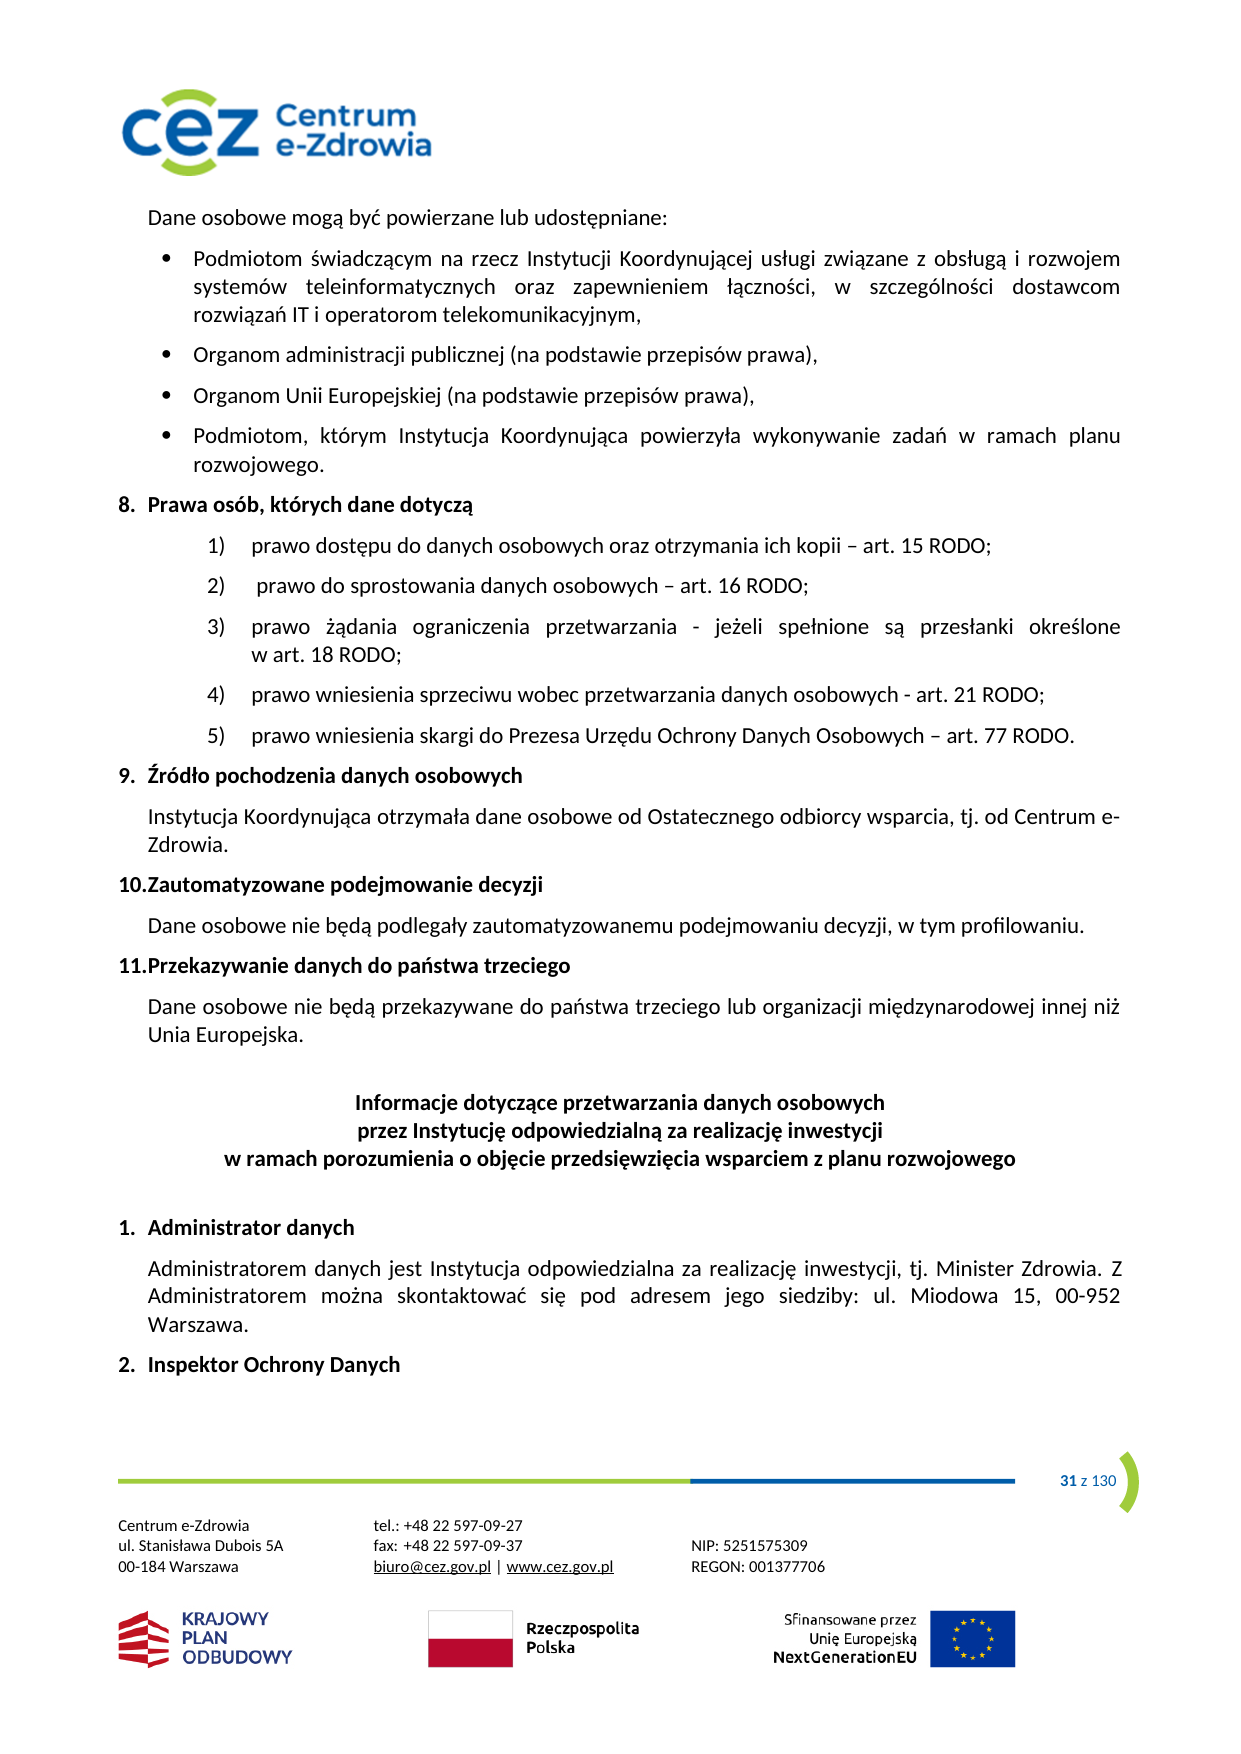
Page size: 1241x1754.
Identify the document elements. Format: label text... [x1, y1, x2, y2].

text Dane osobowe mogą być powierzane lub udostępniane: [118, 203, 1122, 232]
list Podmiotom świadczącym na rzecz Instytucji Koordynującej usługi związane z obsługą i rozwojem systemów teleinformatycznych oraz zapewnieniem łączności, w szczególności dostawcom rozwiązań IT i operatorom telekomunikacyjnym, [162, 244, 1122, 328]
list Przekazywanie danych do państwa trzeciego [118, 951, 1122, 979]
text Administratorem danych jest Instytucja odpowiedzialna za realizację inwestycji, tj. Minister Zdrowia. Z Administratorem można skontaktować się pod adresem jego siedziby: ul. Miodowa 15, 00-952 Warszawa. [148, 1254, 1122, 1338]
list Podmiotom, którym Instytucja Koordynująca powierzyła wykonywanie zadań w ramach planu rozwojowego. [162, 422, 1122, 478]
list Organom Unii Europejskiej (na podstawie przepisów prawa), [162, 381, 1122, 409]
text w ramach porozumienia o objęcie przedsięwzięcia wsparciem z planu rozwojowego [118, 1144, 1122, 1173]
list Organom administracji publicznej (na podstawie przepisów prawa), [162, 341, 1122, 369]
text Dane osobowe nie będą podlegały zautomatyzowanemu podejmowaniu decyzji, w tym profilowaniu. [118, 911, 1122, 939]
list prawo dostępu do danych osobowych oraz otrzymania ich kopii – art. 15 RODO; [207, 531, 1122, 559]
picture [1117, 1449, 1141, 1515]
text Instytucja Koordynująca otrzymała dane osobowe od Ostatecznego odbiorcy wsparcia, tj. od Centrum e-Zdrowia. [148, 802, 1122, 858]
list Prawa osób, których dane dotyczą [118, 490, 1122, 518]
list prawo do sprostowania danych osobowych – art. 16 RODO; [207, 571, 1122, 599]
text Informacje dotyczące przetwarzania danych osobowych [118, 1088, 1122, 1117]
list Zautomatyzowane podejmowanie decyzji [118, 870, 1122, 898]
list Inspektor Ochrony Danych [118, 1350, 1122, 1378]
list prawo wniesienia sprzeciwu wobec przetwarzania danych osobowych - art. 21 RODO; [207, 680, 1122, 708]
list Administrator danych [118, 1213, 1122, 1241]
picture [99, 1591, 308, 1687]
picture [753, 1591, 1034, 1686]
list prawo wniesienia skargi do Prezesa Urzędu Ochrony Danych Osobowych – art. 77 RODO. [207, 721, 1122, 749]
picture [118, 88, 435, 176]
picture [405, 1591, 656, 1686]
list prawo żądania ograniczenia przetwarzania - jeżeli spełnione są przesłanki określone w art. 18 RODO; [207, 612, 1122, 668]
text przez Instytucję odpowiedzialną za realizację inwestycji [118, 1117, 1122, 1144]
text Dane osobowe nie będą przekazywane do państwa trzeciego lub organizacji międzynarodowej innej niż Unia Europejska. [148, 992, 1122, 1048]
list Źródło pochodzenia danych osobowych [118, 761, 1122, 789]
